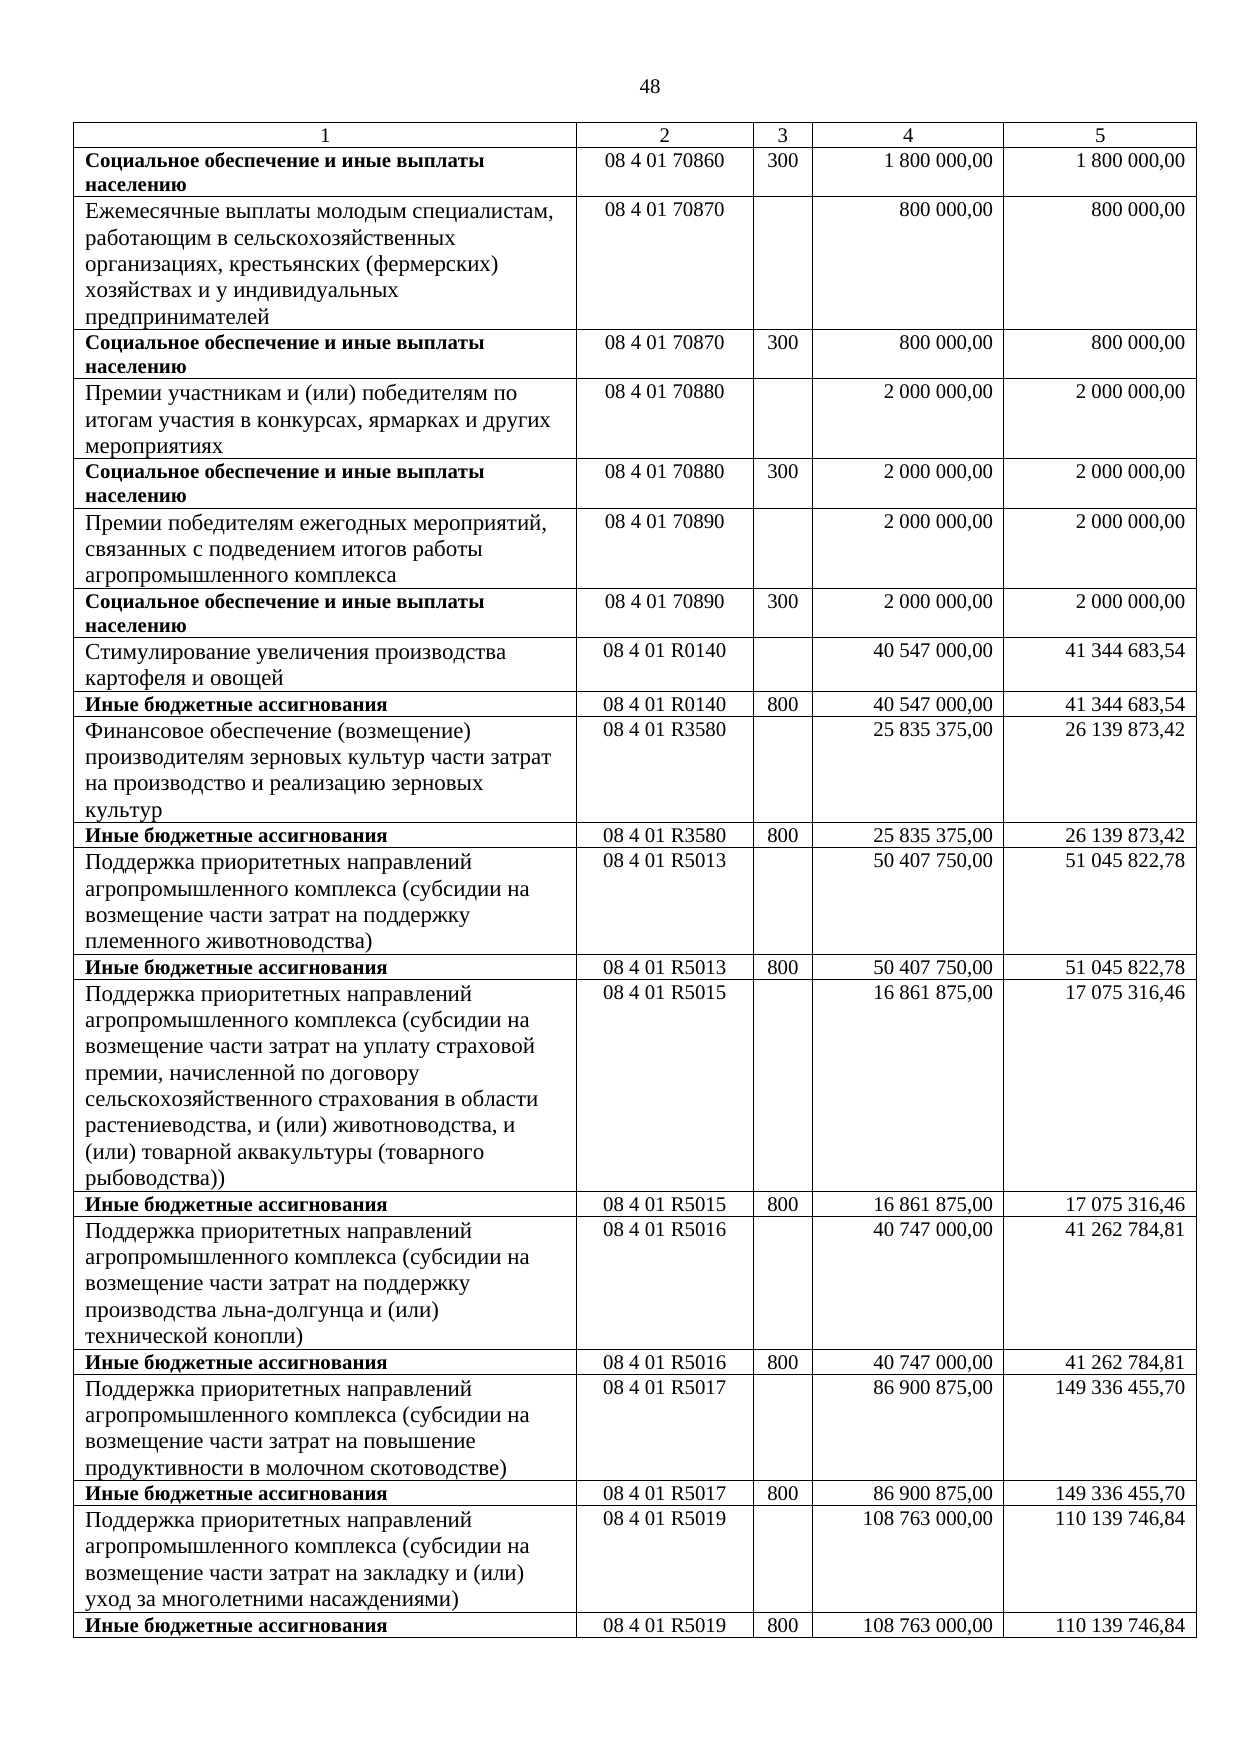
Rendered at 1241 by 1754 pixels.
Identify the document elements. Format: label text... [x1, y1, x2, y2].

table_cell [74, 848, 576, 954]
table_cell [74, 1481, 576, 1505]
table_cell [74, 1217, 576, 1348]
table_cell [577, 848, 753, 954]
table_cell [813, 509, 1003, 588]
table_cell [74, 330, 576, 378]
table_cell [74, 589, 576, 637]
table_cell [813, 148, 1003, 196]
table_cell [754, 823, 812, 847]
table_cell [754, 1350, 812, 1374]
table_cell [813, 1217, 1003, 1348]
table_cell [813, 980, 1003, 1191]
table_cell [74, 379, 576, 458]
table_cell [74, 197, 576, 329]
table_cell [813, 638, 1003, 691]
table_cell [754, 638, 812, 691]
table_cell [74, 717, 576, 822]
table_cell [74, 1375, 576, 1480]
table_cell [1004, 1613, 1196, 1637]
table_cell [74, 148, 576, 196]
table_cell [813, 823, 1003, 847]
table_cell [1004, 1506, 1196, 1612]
table_header 4 [813, 123, 1003, 147]
table_header 2 [577, 123, 753, 147]
table_header 5 [1004, 123, 1196, 147]
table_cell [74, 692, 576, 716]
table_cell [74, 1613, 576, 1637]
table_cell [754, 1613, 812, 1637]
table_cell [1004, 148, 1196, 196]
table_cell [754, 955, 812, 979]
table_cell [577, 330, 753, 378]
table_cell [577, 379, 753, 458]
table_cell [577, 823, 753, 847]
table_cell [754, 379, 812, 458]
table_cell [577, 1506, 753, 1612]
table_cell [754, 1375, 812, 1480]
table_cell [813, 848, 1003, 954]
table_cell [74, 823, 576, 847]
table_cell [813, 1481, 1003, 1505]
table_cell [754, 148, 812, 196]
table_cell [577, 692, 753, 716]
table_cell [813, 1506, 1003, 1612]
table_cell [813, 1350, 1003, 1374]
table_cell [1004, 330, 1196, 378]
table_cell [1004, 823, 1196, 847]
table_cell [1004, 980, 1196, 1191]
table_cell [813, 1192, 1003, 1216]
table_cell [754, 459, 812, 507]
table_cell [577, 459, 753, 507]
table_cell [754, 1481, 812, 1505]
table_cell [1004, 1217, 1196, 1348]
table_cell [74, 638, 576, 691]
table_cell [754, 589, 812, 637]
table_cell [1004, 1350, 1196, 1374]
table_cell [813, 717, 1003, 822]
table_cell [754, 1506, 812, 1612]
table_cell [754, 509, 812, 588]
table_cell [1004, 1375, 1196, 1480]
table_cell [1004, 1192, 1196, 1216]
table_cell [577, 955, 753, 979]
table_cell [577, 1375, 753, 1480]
table_header 1 [74, 123, 576, 147]
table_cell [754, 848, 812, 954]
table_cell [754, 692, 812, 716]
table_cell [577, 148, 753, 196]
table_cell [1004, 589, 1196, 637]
table_header 3 [754, 123, 812, 147]
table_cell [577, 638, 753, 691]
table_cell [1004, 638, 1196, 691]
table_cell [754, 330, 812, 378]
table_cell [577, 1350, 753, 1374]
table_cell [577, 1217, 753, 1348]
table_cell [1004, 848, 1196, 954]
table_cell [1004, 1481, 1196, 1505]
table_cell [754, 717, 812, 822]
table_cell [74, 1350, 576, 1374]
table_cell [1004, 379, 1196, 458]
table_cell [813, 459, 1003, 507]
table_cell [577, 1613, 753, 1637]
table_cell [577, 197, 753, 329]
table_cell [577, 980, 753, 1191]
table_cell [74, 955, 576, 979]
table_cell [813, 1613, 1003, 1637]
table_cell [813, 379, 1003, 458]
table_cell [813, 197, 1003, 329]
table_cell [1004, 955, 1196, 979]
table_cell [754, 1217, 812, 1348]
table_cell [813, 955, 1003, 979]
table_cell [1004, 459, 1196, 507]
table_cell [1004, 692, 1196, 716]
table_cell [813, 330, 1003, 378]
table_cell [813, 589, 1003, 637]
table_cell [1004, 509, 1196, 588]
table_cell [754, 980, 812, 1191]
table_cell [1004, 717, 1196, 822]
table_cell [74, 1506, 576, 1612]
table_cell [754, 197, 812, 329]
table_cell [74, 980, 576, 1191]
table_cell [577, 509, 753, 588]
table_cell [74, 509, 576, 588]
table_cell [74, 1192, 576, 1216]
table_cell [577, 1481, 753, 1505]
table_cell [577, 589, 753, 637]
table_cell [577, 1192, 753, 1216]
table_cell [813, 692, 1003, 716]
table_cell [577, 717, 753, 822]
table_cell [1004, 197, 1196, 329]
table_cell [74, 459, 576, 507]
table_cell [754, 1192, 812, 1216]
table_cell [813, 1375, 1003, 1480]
